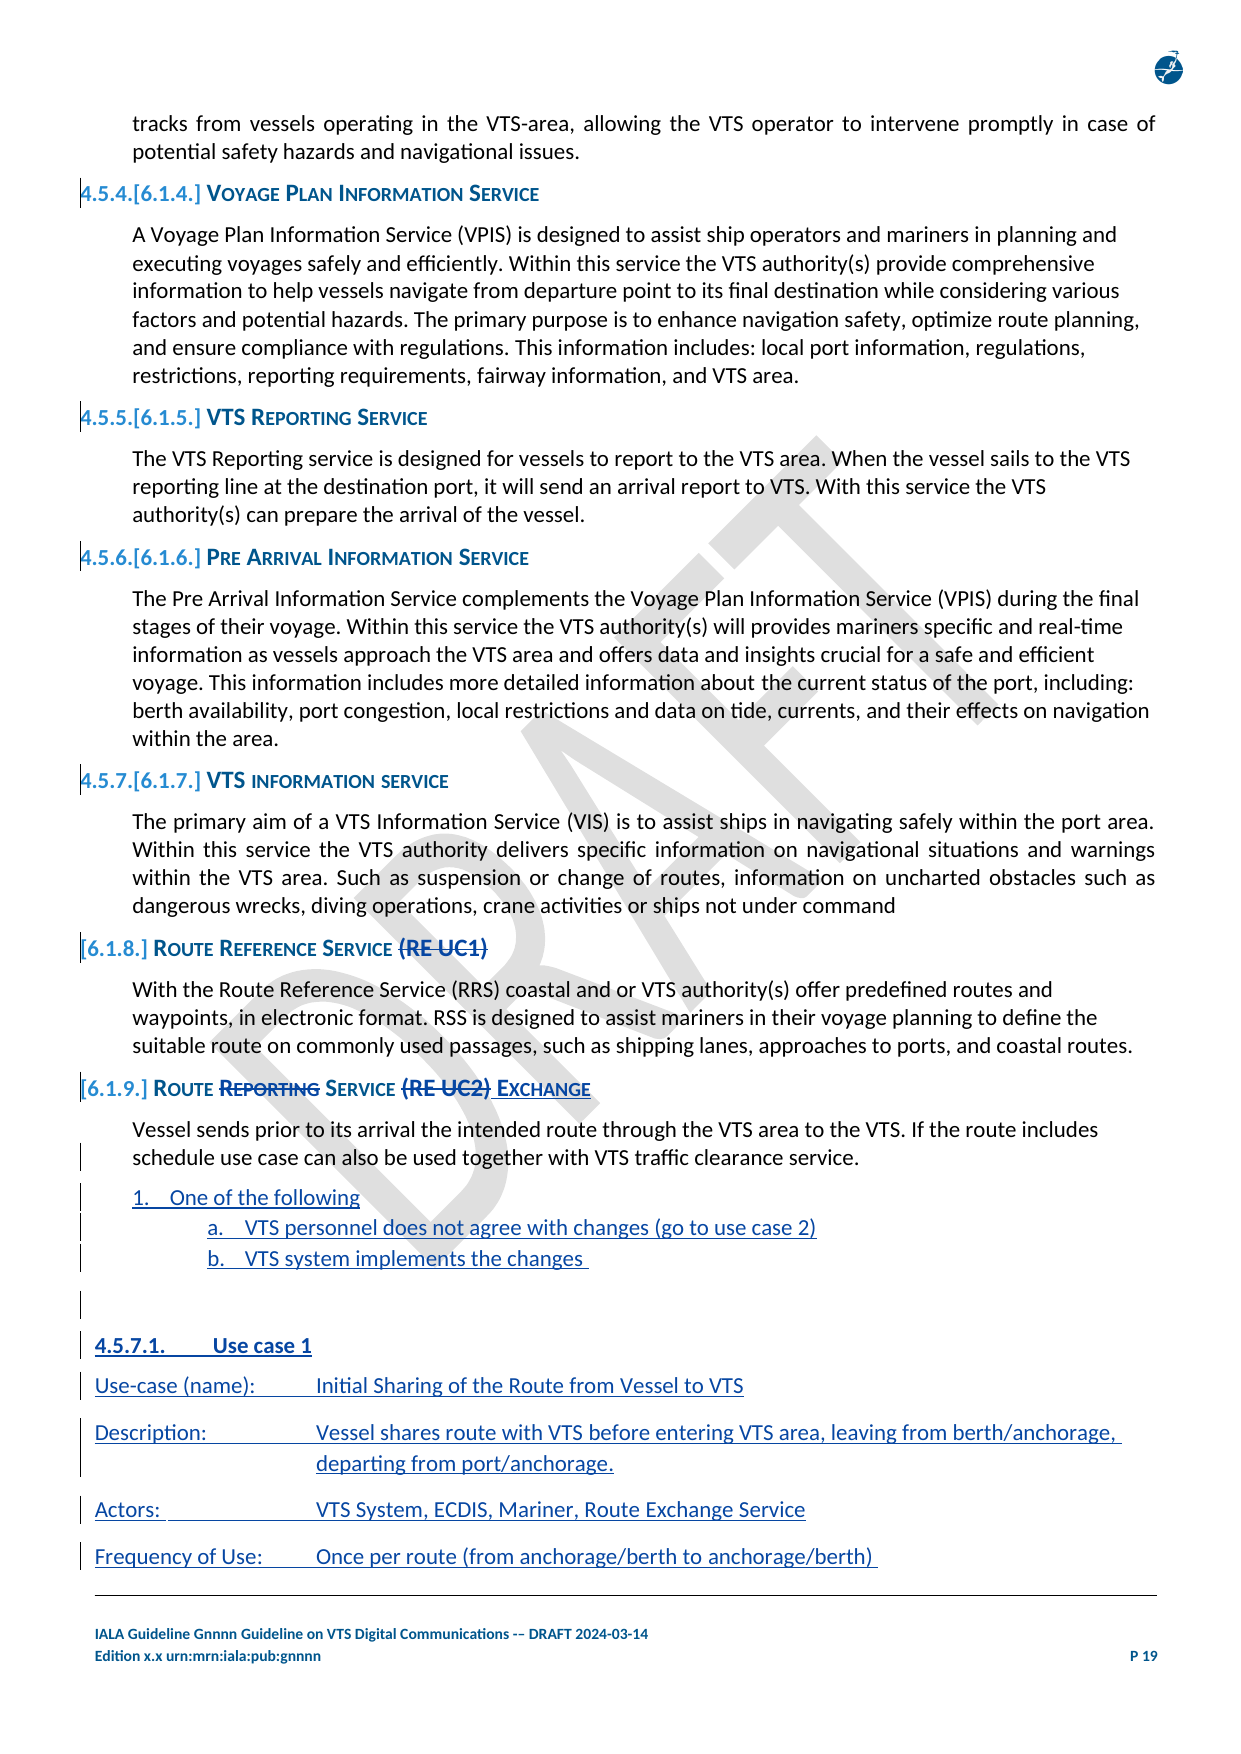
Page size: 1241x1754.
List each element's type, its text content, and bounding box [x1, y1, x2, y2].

list The VTS Reporting service is designed for vessels to report to the VTS area. When the vessel sails to the VTS reporting line at the destination port, it will send an arrival report to VTS. With this service the VTS authority(s) can prepare the arrival of the vessel. [132, 444, 1157, 528]
subtitle VTS Reporting Service [81, 401, 1069, 432]
subtitle Route Reference Service [81, 932, 1069, 963]
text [132, 109, 1157, 165]
text The primary aim of a VTS Information Service (VIS) is to assist ships in navigating safely within the port area. Within this service the VTS authority delivers specific information on navigational situations and warnings within the VTS area. Such as suspension or change of routes, information on uncharted obstacles such as dangerous wrecks, diving operations, crane activities or ships not under command [132, 807, 1157, 919]
list The Pre Arrival Information Service complements the Voyage Plan Information Service (VPIS) during the final stages of their voyage. Within this service the VTS authority(s) will provides mariners specific and real-time information as vessels approach the VTS area and offers data and insights crucial for a safe and efficient voyage. This information includes more detailed information about the current status of the port, including: berth availability, port congestion, local restrictions and data on tide, currents, and their effects on navigation within the area. [132, 584, 1157, 752]
subtitle VTS information service [81, 764, 1069, 795]
picture [1123, 0, 1241, 119]
list With the Route Reference Service (RRS) coastal and or VTS authority(s) offer predefined routes and waypoints, in electronic format. RSS is designed to assist mariners in their voyage planning to define the suitable route on commonly used passages, such as shipping lanes, approaches to ports, and coastal routes. [132, 975, 1157, 1059]
subtitle Voyage Plan Information Service [81, 178, 1069, 208]
subtitle Pre Arrival Information Service [81, 541, 1069, 571]
list Vessel sends prior to its arrival the intended route through the VTS area to the VTS. If the route includes schedule use case can also be used together with VTS traffic clearance service. [132, 1115, 1157, 1171]
list A Voyage Plan Information Service (VPIS) is designed to assist ship operators and mariners in planning and executing voyages safely and efficiently. Within this service the VTS authority(s) provide comprehensive information to help vessels navigate from departure point to its final destination while considering various factors and potential hazards. The primary purpose is to enhance navigation safety, optimize route planning, and ensure compliance with regulations. This information includes: local port information, regulations, restrictions, reporting requirements, fairway information, and VTS area. [132, 221, 1157, 389]
subtitle Route Service [81, 1072, 1069, 1102]
